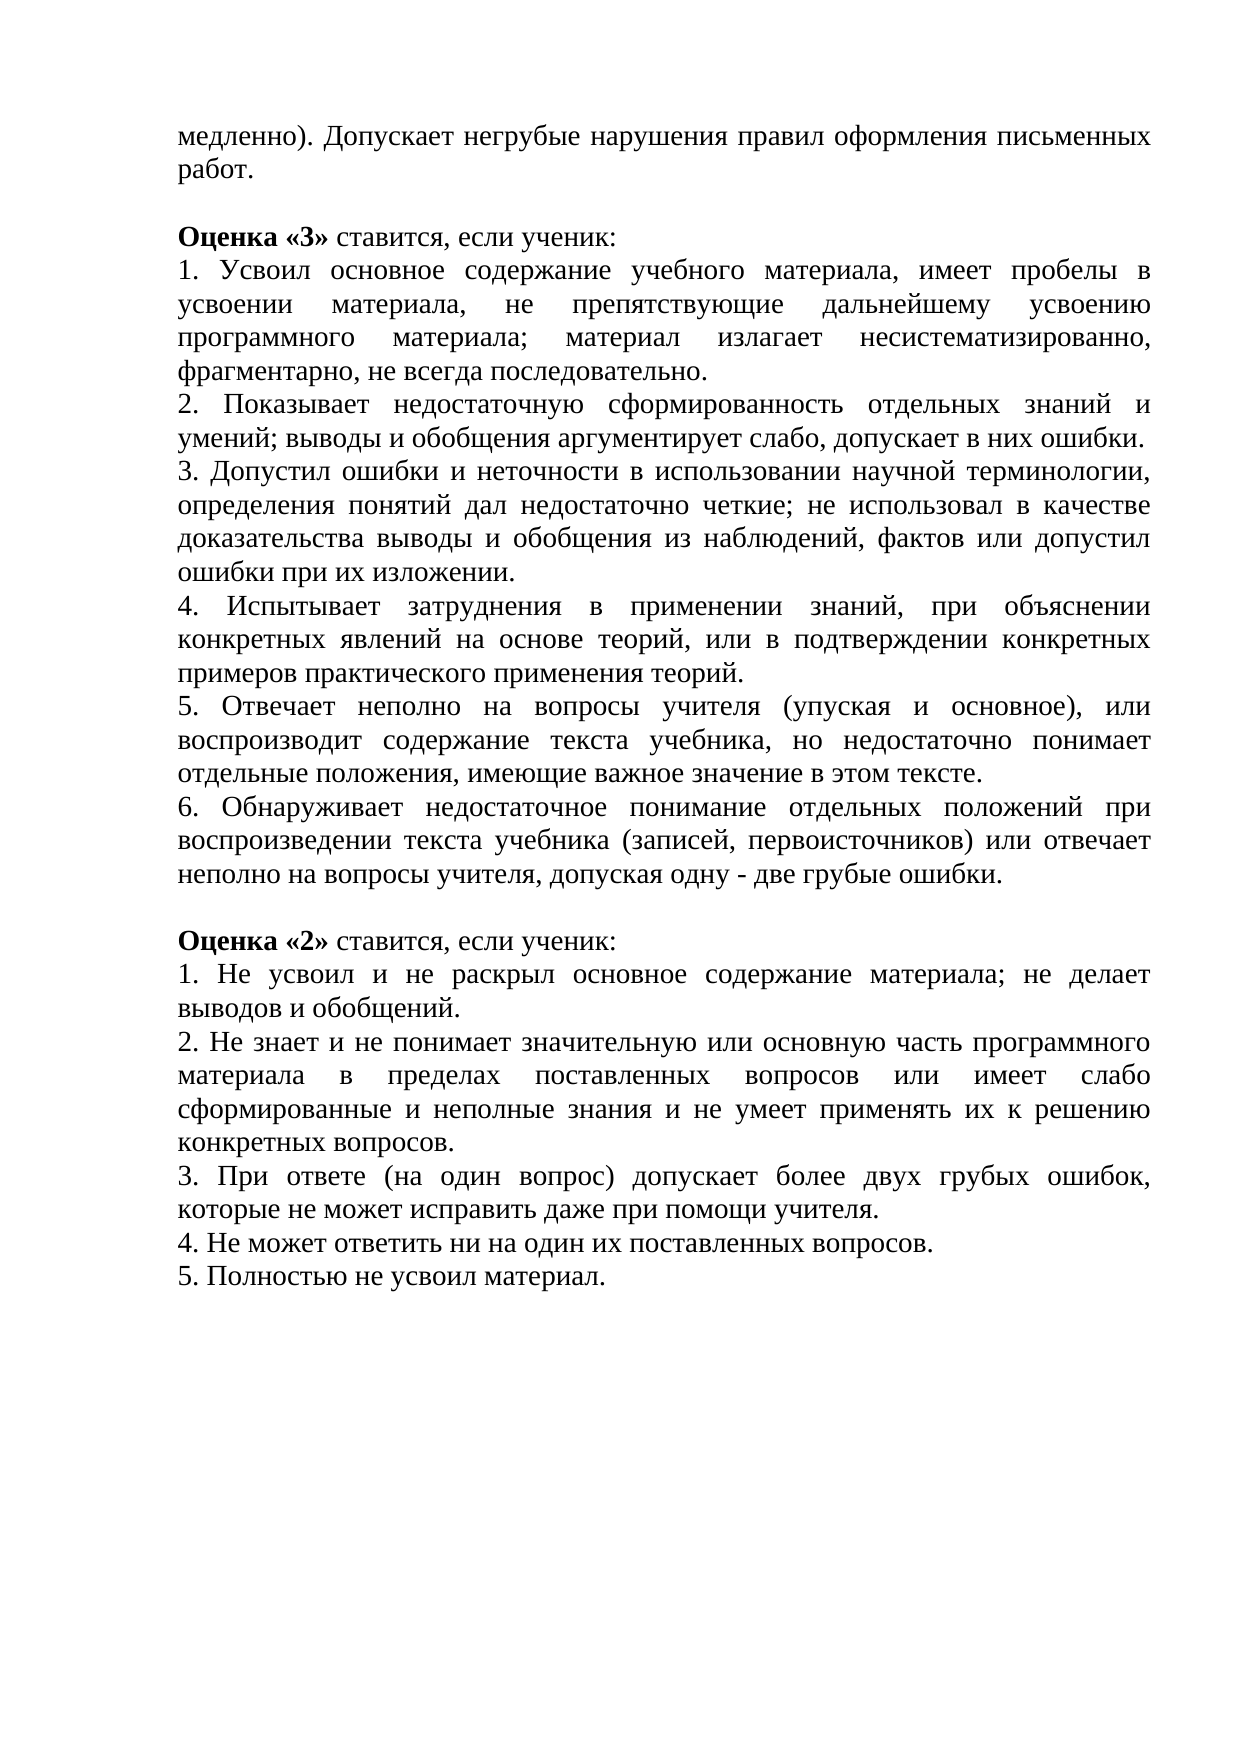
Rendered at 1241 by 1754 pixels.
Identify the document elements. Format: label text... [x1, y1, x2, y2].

text 4. Испытывает затруднения в применении знаний, при объяснении конкретных явлений на основе теорий, или в подтверждении конкретных примеров практического применения теорий. [177, 588, 1152, 688]
text 3. Допустил ошибки и неточности в использовании научной терминологии, определения понятий дал недостаточно четкие; не использовал в качестве доказательства выводы и обобщения из наблюдений, фактов или допустил ошибки при их изложении. [177, 453, 1152, 588]
text 6. Обнаруживает недостаточное понимание отдельных положений при воспроизведении текста учебника (записей, первоисточников) или отвечает неполно на вопросы учителя, допуская одну - две грубые ошибки. [177, 789, 1152, 889]
text 2. Не знает и не понимает значительную или основную часть программного материала в пределах поставленных вопросов или имеет слабо сформированные и неполные знания и не умеет применять их к решению конкретных вопросов. [177, 1024, 1152, 1158]
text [177, 118, 1152, 185]
text 1. Не усвоил и не раскрыл основное содержание материала; не делает выводов и обобщений. [177, 957, 1152, 1024]
text 1. Усвоил основное содержание учебного материала, имеет пробелы в усвоении материала, не препятствующие дальнейшему усвоению программного материала; материал излагает несистематизированно, фрагментарно, не всегда последовательно. [177, 252, 1152, 386]
text 2. Показывает недостаточную сформированность отдельных знаний и умений; выводы и обобщения аргументирует слабо, допускает в них ошибки. [177, 386, 1152, 453]
text 4. Не может ответить ни на один их поставленных вопросов. [177, 1225, 1152, 1258]
text Оценка «2» ставится, если ученик: [177, 923, 1152, 957]
text 5. Полностью не усвоил материал. [177, 1258, 1152, 1292]
text 3. При ответе (на один вопрос) допускает более двух грубых ошибок, которые не может исправить даже при помощи учителя. [177, 1158, 1152, 1225]
text 5. Отвечает неполно на вопросы учителя (упуская и основное), или воспроизводит содержание текста учебника, но недостаточно понимает отдельные положения, имеющие важное значение в этом тексте. [177, 688, 1152, 789]
text Оценка «3» ставится, если ученик: [177, 219, 1152, 252]
